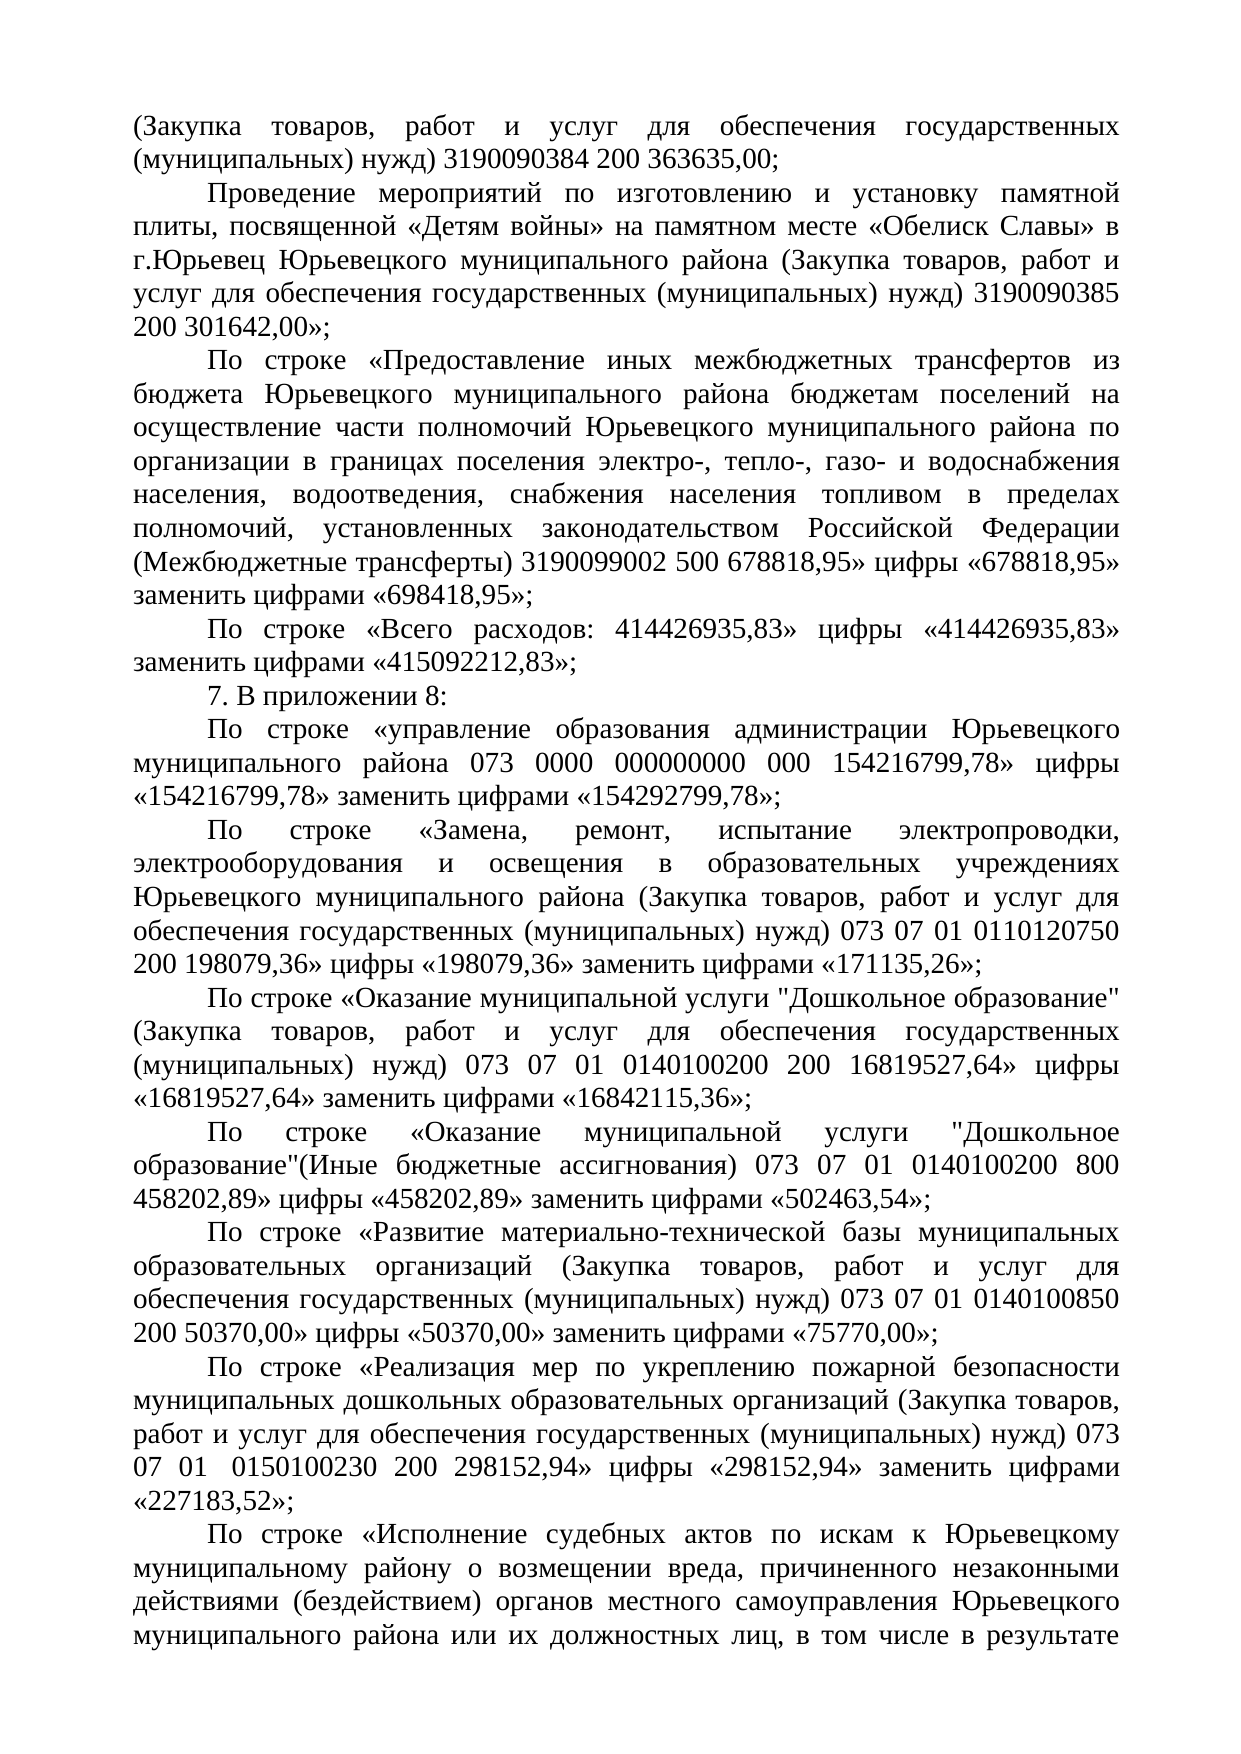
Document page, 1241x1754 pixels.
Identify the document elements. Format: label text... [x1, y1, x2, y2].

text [133, 1516, 1121, 1651]
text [133, 108, 1121, 175]
text Проведение мероприятий по изготовлению и установку памятной плиты, посвященной «Детям войны» на памятном месте «Обелиск Славы» в г.Юрьевец Юрьевецкого муниципального района (Закупка товаров, работ и услуг для обеспечения государственных (муниципальных) нужд) 3190090385 200 301642,00»; [133, 175, 1121, 342]
text По строке «Реализация мер по укреплению пожарной безопасности муниципальных дошкольных образовательных организаций (Закупка товаров, работ и услуг для обеспечения государственных (муниципальных) нужд) 073 07 01 0150100230 200 298152,94» цифры «298152,94» заменить цифрами «227183,52»; [133, 1349, 1121, 1516]
text По строке «Оказание муниципальной услуги "Дошкольное образование" (Закупка товаров, работ и услуг для обеспечения государственных (муниципальных) нужд) 073 07 01 0140100200 200 16819527,64» цифры «16819527,64» заменить цифрами «16842115,36»; [133, 980, 1121, 1114]
text По строке «Оказание муниципальной услуги "Дошкольное образование"(Иные бюджетные ассигнования) 073 07 01 0140100200 800 458202,89» цифры «458202,89» заменить цифрами «502463,54»; [133, 1114, 1121, 1214]
text По строке «Предоставление иных межбюджетных трансфертов из бюджета Юрьевецкого муниципального района бюджетам поселений на осуществление части полномочий Юрьевецкого муниципального района по организации в границах поселения электро-, тепло-, газо- и водоснабжения населения, водоотведения, снабжения населения топливом в пределах полномочий, установленных законодательством Российской Федерации (Межбюджетные трансферты) 3190099002 500 678818,95» цифры «678818,95» заменить цифрами «698418,95»; [133, 342, 1121, 611]
text По строке «Замена, ремонт, испытание электропроводки, электрооборудования и освещения в образовательных учреждениях Юрьевецкого муниципального района (Закупка товаров, работ и услуг для обеспечения государственных (муниципальных) нужд) 073 07 01 0110120750 200 198079,36» цифры «198079,36» заменить цифрами «171135,26»; [133, 812, 1121, 980]
text По строке «Всего расходов: 414426935,83» цифры «414426935,83» заменить цифрами «415092212,83»; [133, 611, 1121, 678]
text По строке «управление образования администрации Юрьевецкого муниципального района 073 0000 000000000 000 154216799,78» цифры «154216799,78» заменить цифрами «154292799,78»; [133, 711, 1121, 812]
text По строке «Развитие материально-технической базы муниципальных образовательных организаций (Закупка товаров, работ и услуг для обеспечения государственных (муниципальных) нужд) 073 07 01 0140100850 200 50370,00» цифры «50370,00» заменить цифрами «75770,00»; [133, 1214, 1121, 1349]
text 7. В приложении 8: [133, 678, 1121, 711]
